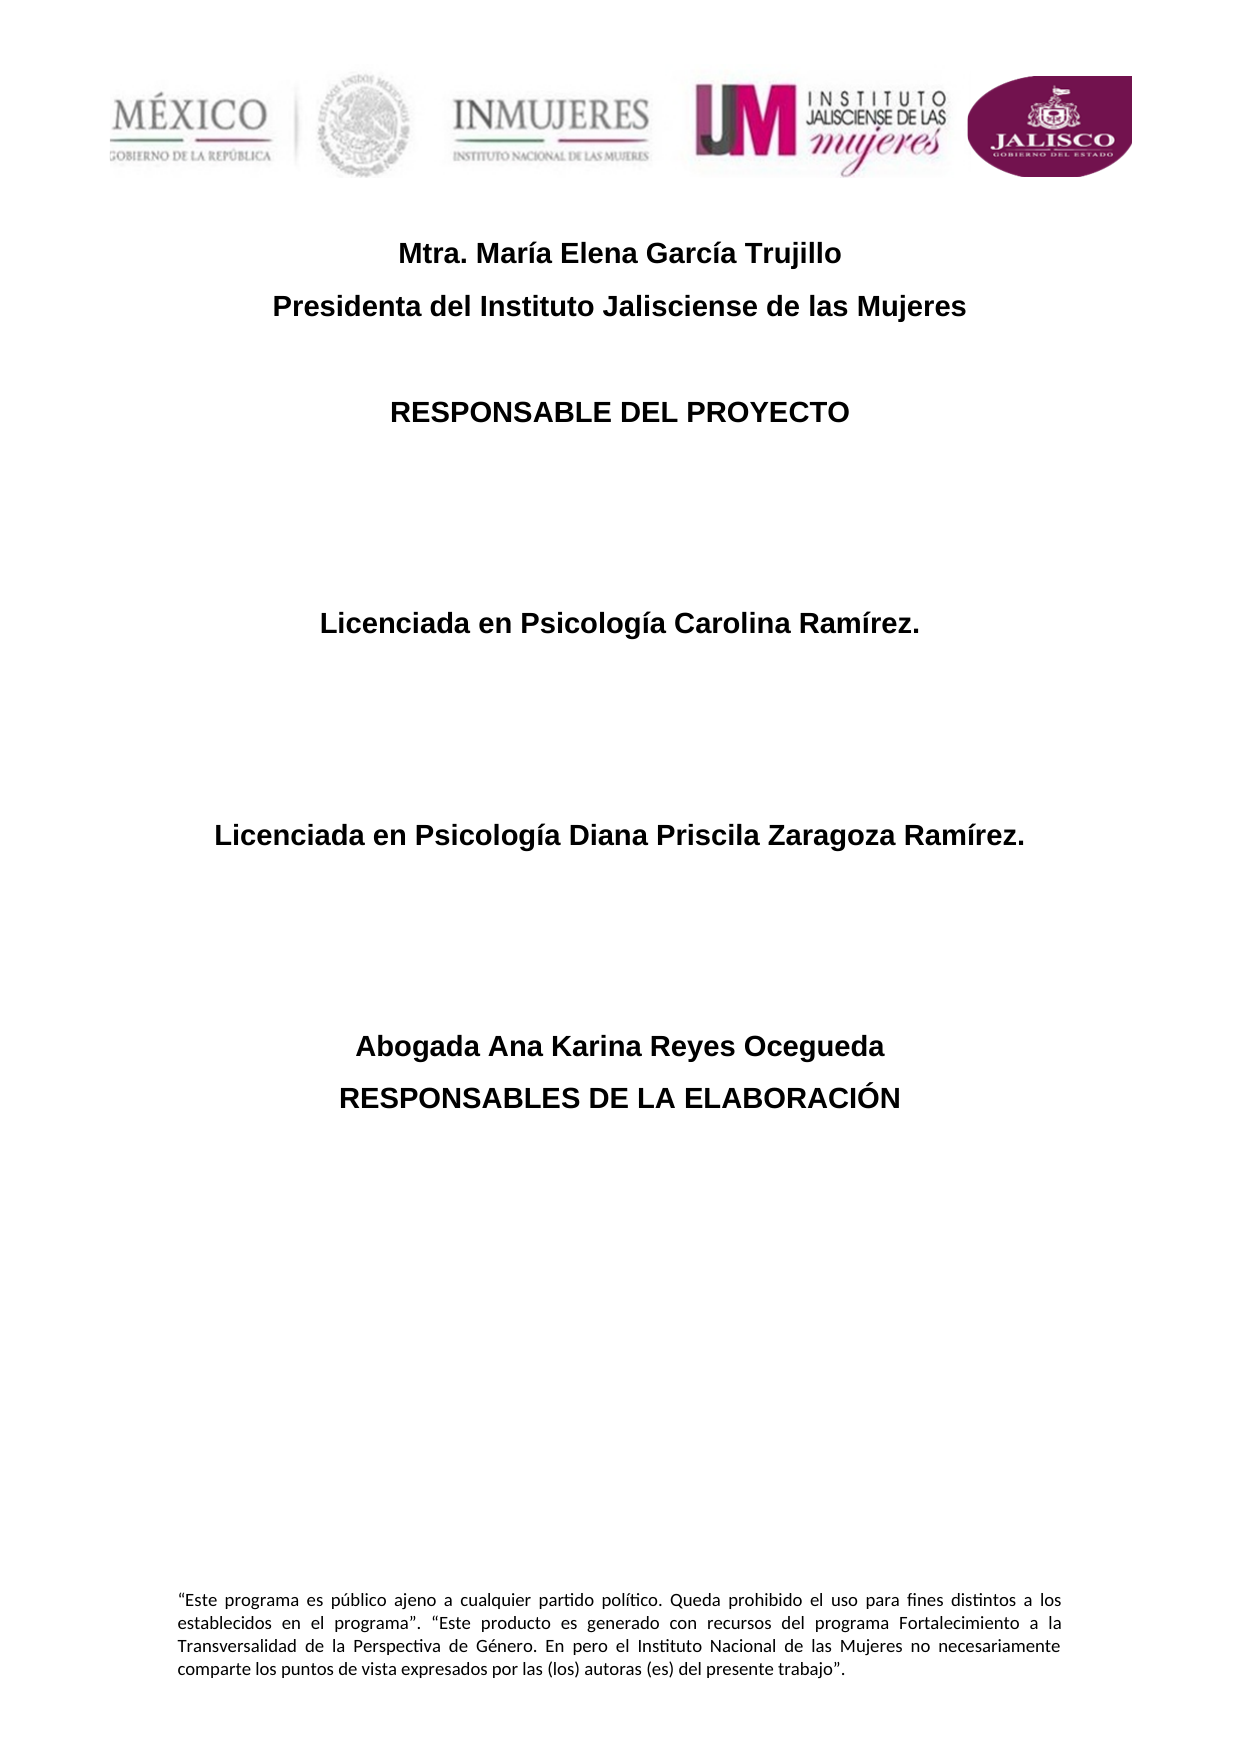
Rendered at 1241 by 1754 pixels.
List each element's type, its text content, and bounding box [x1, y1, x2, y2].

text Presidenta del Instituto Jalisciense de las Mujeres [177, 289, 1063, 323]
text Licenciada en Psicología Diana Priscila Zaragoza Ramírez. [177, 817, 1063, 851]
text RESPONSABLE DEL PROYECTO [177, 395, 1063, 428]
text Mtra. María Elena García Trujillo [177, 237, 1063, 270]
text Abogada Ana Karina Reyes Ocegueda [177, 1029, 1063, 1062]
text RESPONSABLES DE LA ELABORACIÓN [177, 1082, 1063, 1115]
text Licenciada en Psicología Carolina Ramírez. [177, 606, 1063, 640]
picture [108, 64, 1132, 177]
